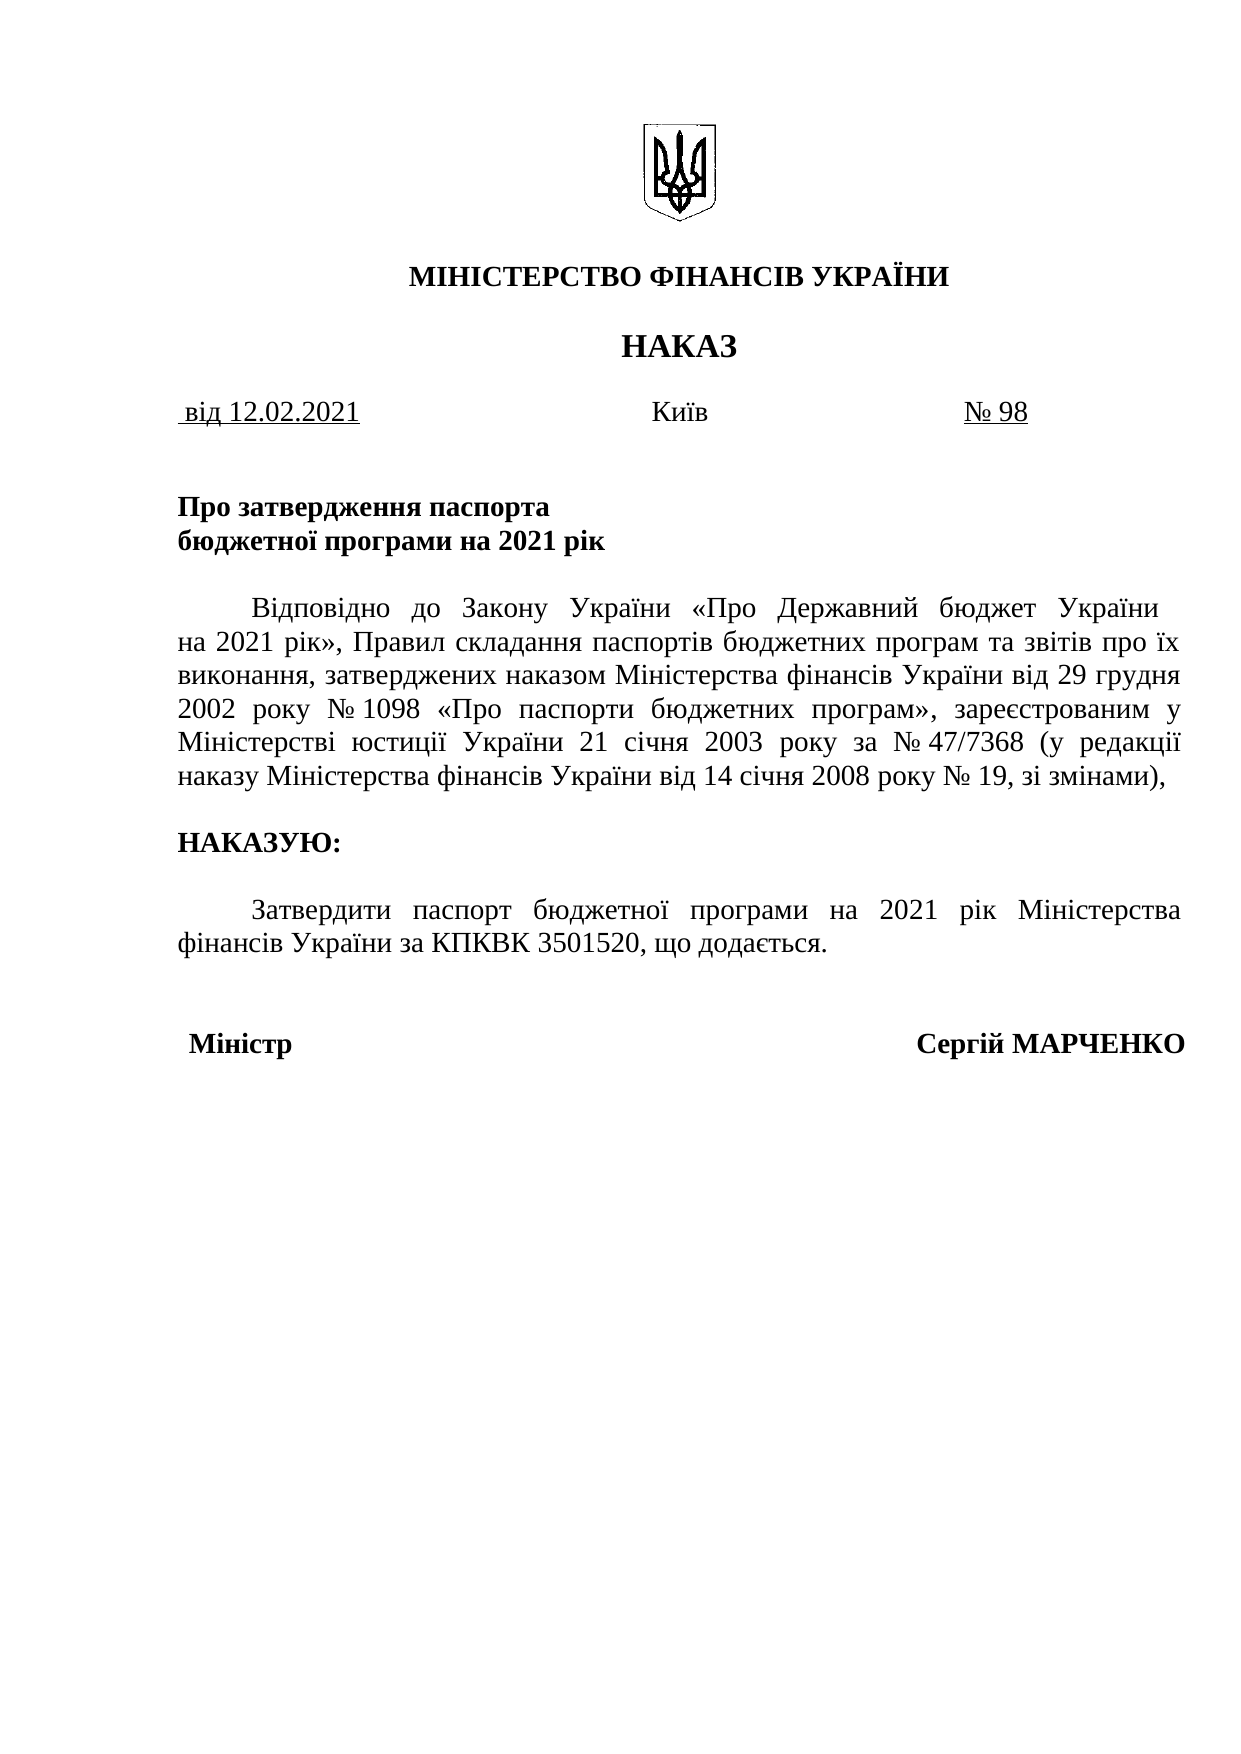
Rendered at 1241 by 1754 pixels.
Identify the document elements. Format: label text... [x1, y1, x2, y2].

text МІНІСТЕРСТВО ФІНАНСІВ УКРАЇНИ [177, 259, 1181, 293]
text від 12.02.2021 Київ № 98 [177, 394, 1181, 427]
text НАКАЗУЮ: [177, 825, 1181, 858]
text НАКАЗ [177, 327, 1181, 365]
text Відповідно до Закону України «Про Державний бюджет України на 2021 рік», Правил складання паспортів бюджетних програм та звітів про їх виконання, затверджених наказом Міністерства фінансів України від 29 грудня 2002 року № 1098 «Про паспорти бюджетних програм», зареєстрованим у Міністерстві юстиції України 21 січня 2003 року за № 47/7368 (у редакції наказу Міністерства фінансів України від 14 січня 2008 року № 19, зі змінами), [177, 590, 1181, 791]
table_header Сергій МАРЧЕНКО [675, 1026, 1192, 1060]
text Затвердити паспорт бюджетної програми на 2021 рік Міністерства фінансів України за КПКВК 3501520, що додається. [177, 892, 1181, 959]
text бюджетної програми на 2021 рік [177, 523, 1181, 557]
table_header Міністр [177, 1026, 675, 1060]
picture [630, 118, 728, 226]
text Про затвердження паспорта [177, 489, 1181, 523]
